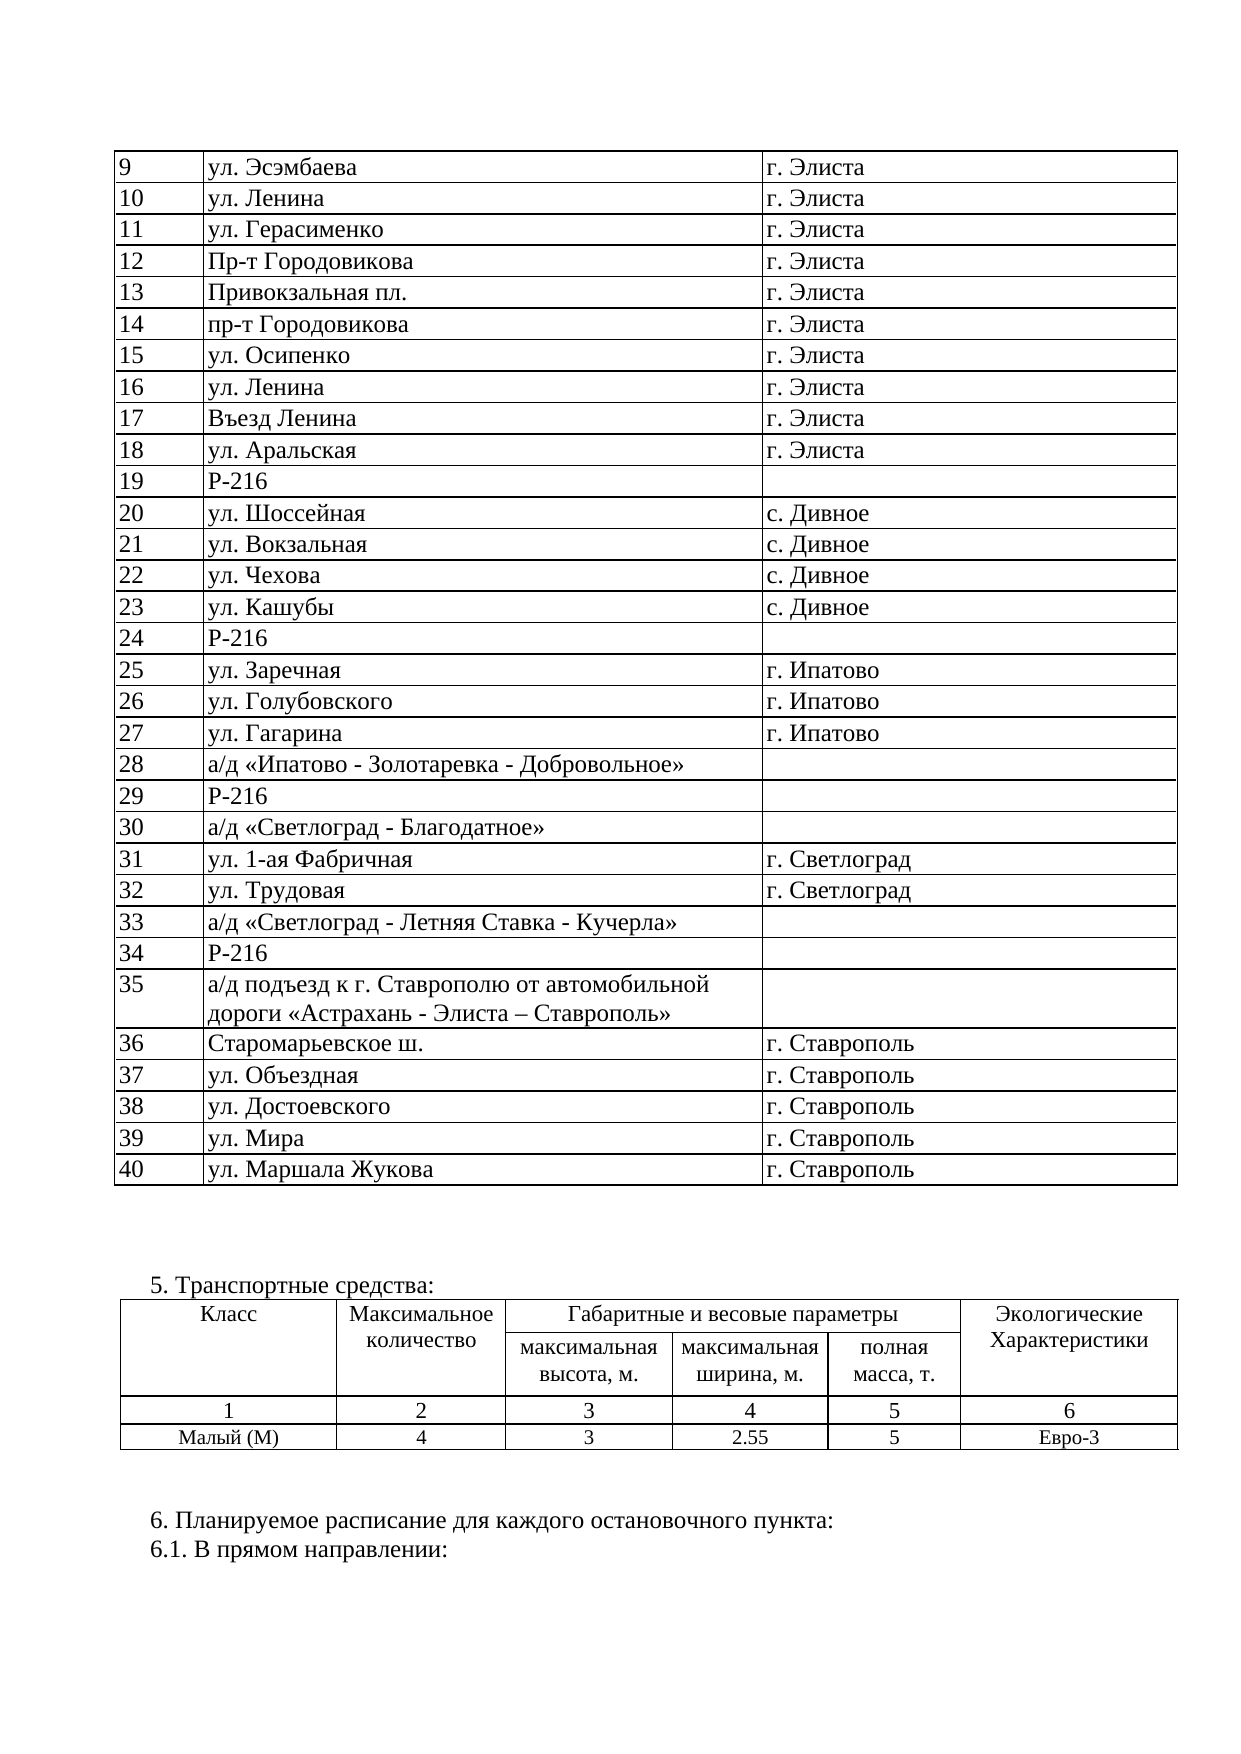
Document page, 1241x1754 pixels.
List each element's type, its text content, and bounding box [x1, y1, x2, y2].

table_cell 2 [337, 1397, 505, 1423]
table_cell г. Светлоград [763, 842, 1177, 873]
table_cell ул. Чехова [204, 561, 762, 590]
table_cell [763, 811, 1177, 842]
table_cell с. Дивное [763, 559, 1177, 590]
table_cell а/д «Светлоград - Благодатное» [204, 812, 762, 842]
table_cell ул. Маршала Жукова [204, 1155, 762, 1184]
table_cell 3 [506, 1425, 672, 1449]
table_cell г. Элиста [763, 433, 1177, 464]
table_cell г. Элиста [763, 152, 1177, 181]
table_cell с. Дивное [763, 528, 1177, 559]
table_cell пр-т Городовикова [204, 309, 762, 339]
table_cell полная масса, т. [829, 1333, 960, 1395]
table_cell 31 [115, 843, 203, 873]
table_cell ул. Трудовая [204, 875, 762, 905]
table_cell 23 [115, 591, 203, 622]
table_cell [763, 905, 1177, 936]
table_cell 24 [115, 623, 203, 653]
table_cell 3 [506, 1397, 672, 1423]
table_cell г. Ставрополь [763, 1027, 1177, 1058]
table_cell г. Элиста [763, 276, 1177, 307]
table_cell ул. Объездная [204, 1060, 762, 1090]
table_cell Малый (М) [121, 1425, 336, 1449]
table_cell 20 [115, 497, 203, 527]
table_cell ул. Вокзальная [204, 529, 762, 559]
table_cell 13 [115, 277, 203, 307]
table_cell 39 [115, 1123, 203, 1153]
table_cell 27 [115, 717, 203, 748]
table_cell а/д «Светлоград - Летняя Ставка - Кучерла» [204, 907, 762, 936]
text 5. Транспортные средства: [150, 1270, 1090, 1298]
table_cell 33 [115, 906, 203, 936]
table_cell Р-216 [204, 466, 762, 496]
table_cell ул. Шоссейная [204, 498, 762, 527]
table_cell г. Ставрополь [763, 1121, 1177, 1153]
table_cell 25 [115, 654, 203, 685]
table_cell 29 [115, 780, 203, 811]
table_cell г. Элиста [763, 307, 1177, 339]
table_cell [763, 936, 1177, 968]
table_cell [763, 465, 1177, 496]
table_cell максимальная высота, м. [506, 1333, 672, 1395]
table_cell 5 [829, 1397, 960, 1423]
table_cell 17 [115, 403, 203, 433]
table_cell ул. Ленина [204, 183, 762, 213]
table_cell г. Ставрополь [763, 1059, 1177, 1090]
table_cell 36 [115, 1028, 203, 1058]
table_cell 5 [829, 1425, 960, 1449]
table_cell г. Элиста [763, 402, 1177, 433]
table_cell Въезд Ленина [204, 403, 762, 433]
table_cell 15 [115, 340, 203, 370]
table_cell ул. Кашубы [204, 592, 762, 622]
table_cell 4 [337, 1425, 505, 1449]
table_cell с. Дивное [763, 496, 1177, 527]
table_cell 2.55 [673, 1425, 827, 1449]
table_cell ул. Герасименко [204, 215, 762, 244]
table_cell 4 [673, 1397, 827, 1423]
table_header Экологические Характеристики [961, 1300, 1177, 1395]
table_cell ул. Гагарина [204, 718, 762, 748]
table_cell ул. Осипенко [204, 340, 762, 370]
table_cell ул. Заречная [204, 655, 762, 685]
table_cell 19 [115, 466, 203, 496]
text 6. Планируемое расписание для каждого остановочного пункта: [150, 1505, 1090, 1534]
table_cell [763, 748, 1177, 779]
table_cell 9 [115, 152, 203, 181]
table_cell ул. Аральская [204, 435, 762, 464]
table_cell 6 [961, 1397, 1177, 1423]
table_cell с. Дивное [763, 590, 1177, 622]
table_cell Евро-3 [961, 1425, 1177, 1449]
table_cell 18 [115, 434, 203, 464]
table_cell ул. Мира [204, 1123, 762, 1153]
table_cell а/д «Ипатово - Золотаревка - Добровольное» [204, 749, 762, 779]
table_cell 28 [115, 749, 203, 779]
table_cell 12 [115, 245, 203, 276]
table_cell г. Элиста [763, 339, 1177, 370]
table_cell г. Ипатово [763, 653, 1177, 685]
table_cell 38 [115, 1091, 203, 1121]
table_cell а/д подъезд к г. Ставрополю от автомобильной дороги «Астрахань - Элиста – Ставрополь» [204, 970, 762, 1027]
table_cell 37 [115, 1060, 203, 1090]
table_cell ул. Достоевского [204, 1092, 762, 1121]
table_cell [763, 779, 1177, 811]
table_cell г. Элиста [763, 244, 1177, 276]
table_cell 10 [115, 183, 203, 213]
table_cell Р-216 [204, 781, 762, 811]
table_cell 26 [115, 686, 203, 716]
table_cell ул. Голубовского [204, 686, 762, 716]
table_cell 32 [115, 875, 203, 905]
table_cell 1 [121, 1397, 336, 1423]
table_cell 21 [115, 529, 203, 559]
table_cell г. Элиста [763, 213, 1177, 244]
table_cell 34 [115, 938, 203, 968]
table_cell г. Ставрополь [763, 1090, 1177, 1121]
table_cell [763, 968, 1177, 1027]
table_cell Р-216 [204, 938, 762, 968]
table_cell г. Ипатово [763, 685, 1177, 716]
table_cell [763, 622, 1177, 653]
table_cell 16 [115, 371, 203, 402]
table_cell 35 [115, 969, 203, 1027]
table_cell 30 [115, 812, 203, 842]
table_header Максимальное количество [337, 1300, 505, 1395]
table_cell ул. Эсэмбаева [204, 152, 762, 181]
table_cell ул. 1-ая Фабричная [204, 844, 762, 873]
table_cell ул. Ленина [204, 372, 762, 402]
table_cell максимальная ширина, м. [673, 1333, 827, 1395]
table_cell г. Светлоград [763, 874, 1177, 905]
table_cell Пр-т Городовикова [204, 246, 762, 276]
table_cell г. Ипатово [763, 716, 1177, 748]
table_cell Привокзальная пл. [204, 277, 762, 307]
table_cell г. Элиста [763, 181, 1177, 213]
table_cell 40 [115, 1154, 203, 1184]
table_header Габаритные и весовые параметры [506, 1300, 960, 1332]
table_cell Старомарьевское ш. [204, 1029, 762, 1058]
table_cell 11 [115, 214, 203, 244]
text 6.1. В прямом направлении: [150, 1534, 1090, 1563]
table_cell Р-216 [204, 623, 762, 653]
table_cell 14 [115, 308, 203, 339]
table_cell г. Элиста [763, 370, 1177, 402]
table_cell 22 [115, 560, 203, 590]
table_header Класс [121, 1300, 336, 1395]
table_cell г. Ставрополь [763, 1153, 1177, 1184]
